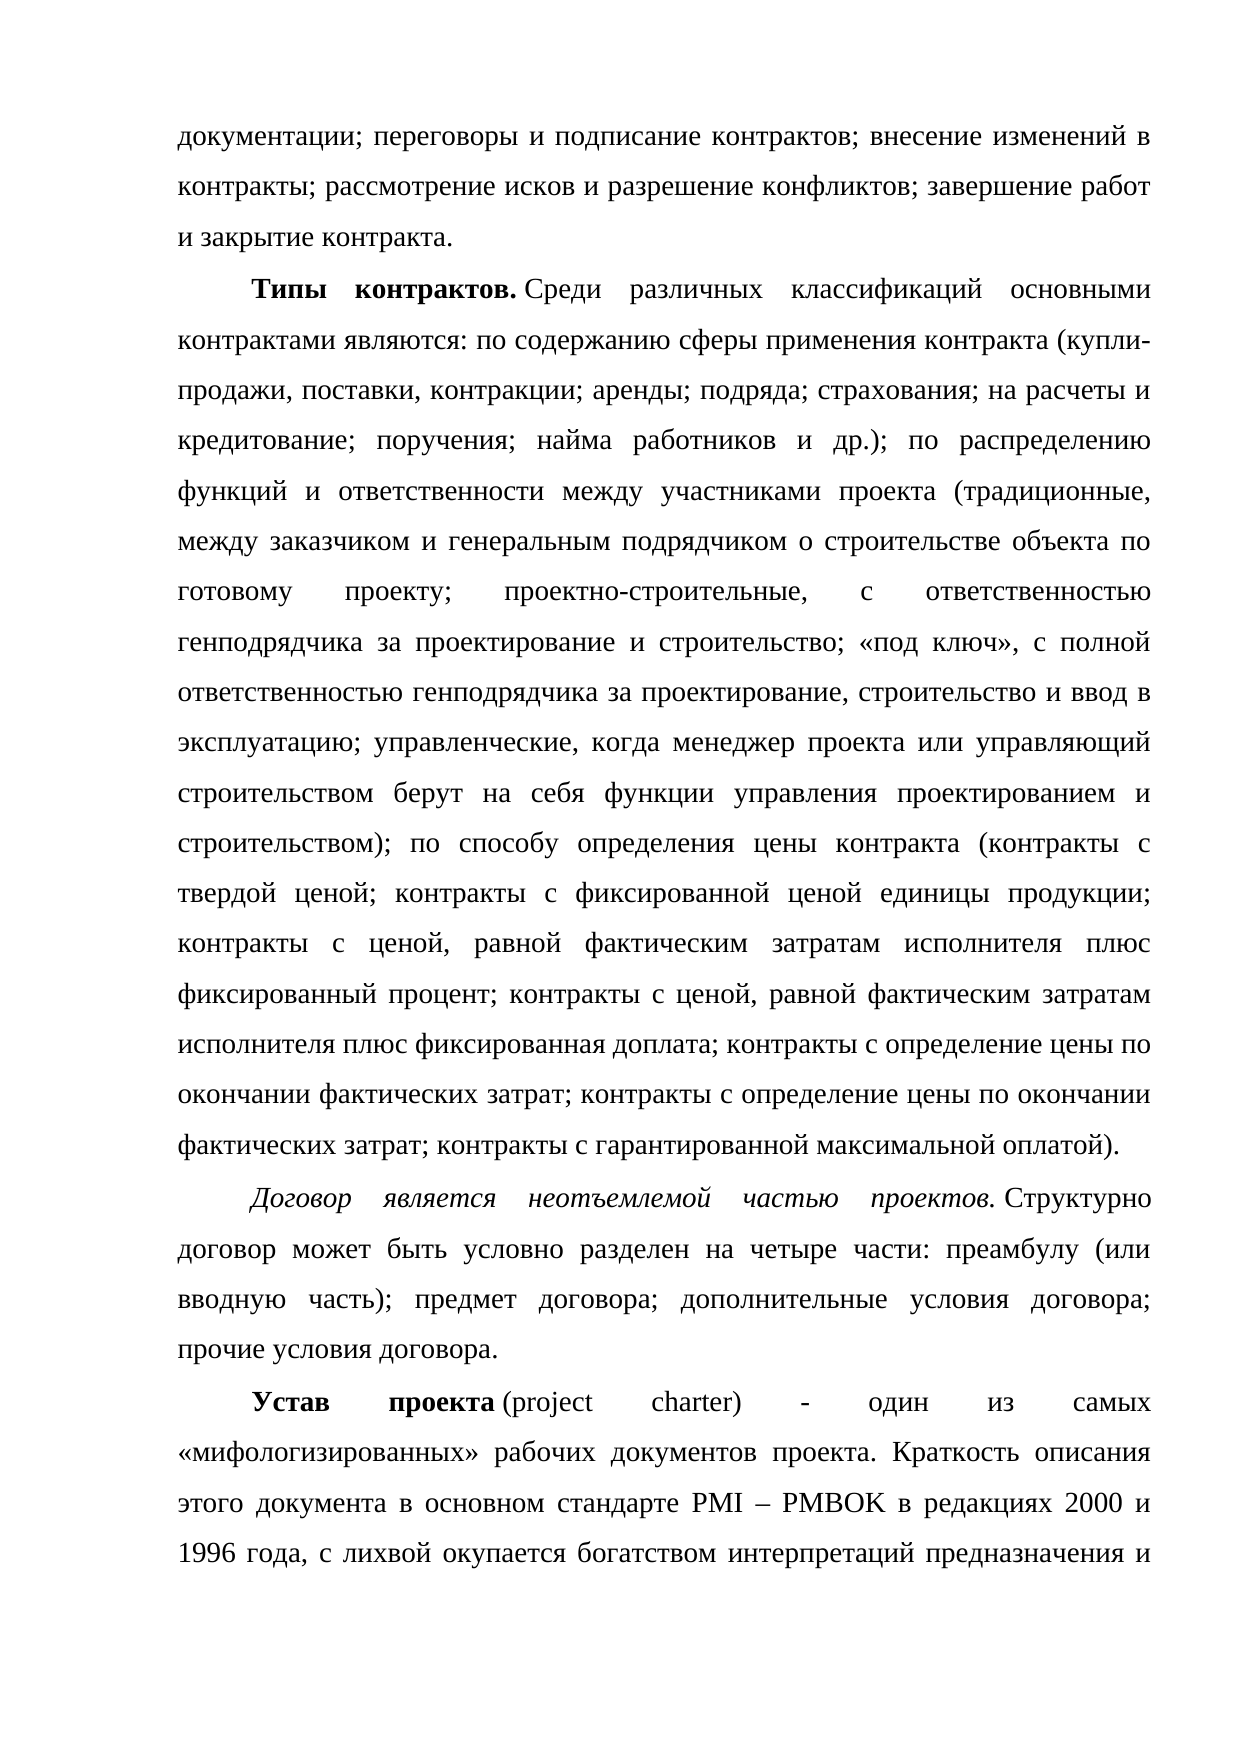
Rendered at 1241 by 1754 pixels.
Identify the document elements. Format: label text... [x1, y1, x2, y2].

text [177, 118, 1152, 252]
text Договор является неотъемлемой частью проектов. Структурно договор может быть условно разделен на четыре части: преамбулу (или вводную часть); предмет договора; дополнительные условия договора; прочие условия договора. [177, 1181, 1152, 1365]
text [177, 1384, 1152, 1569]
text Типы контрактов. Среди различных классификаций основными контрактами являются: по содержанию сферы применения контракта (купли-продажи, поставки, контракции; аренды; подряда; страхования; на расчеты и кредитование; поручения; найма работников и др.); по распределению функций и ответственности между участниками проекта (традиционные, между заказчиком и генеральным подрядчиком о строительстве объекта по готовому проекту; проектно-строительные, с ответственностью генподрядчика за проектирование и строительство; «под ключ», с полной ответственностью генподрядчика за проектирование, строительство и ввод в эксплуатацию; управленческие, когда менеджер проекта или управляющий строительством берут на себя функции управления проектированием и строительством); по способу определения цены контракта (контракты с твердой ценой; контракты с фиксированной ценой единицы продукции; контракты с ценой, равной фактическим затратам исполнителя плюс фиксированный процент; контракты с ценой, равной фактическим затратам исполнителя плюс фиксированная доплата; контракты с определение цены по окончании фактических затрат; контракты с определение цены по окончании фактических затрат; контракты с гарантированной максимальной оплатой). [177, 272, 1152, 1160]
